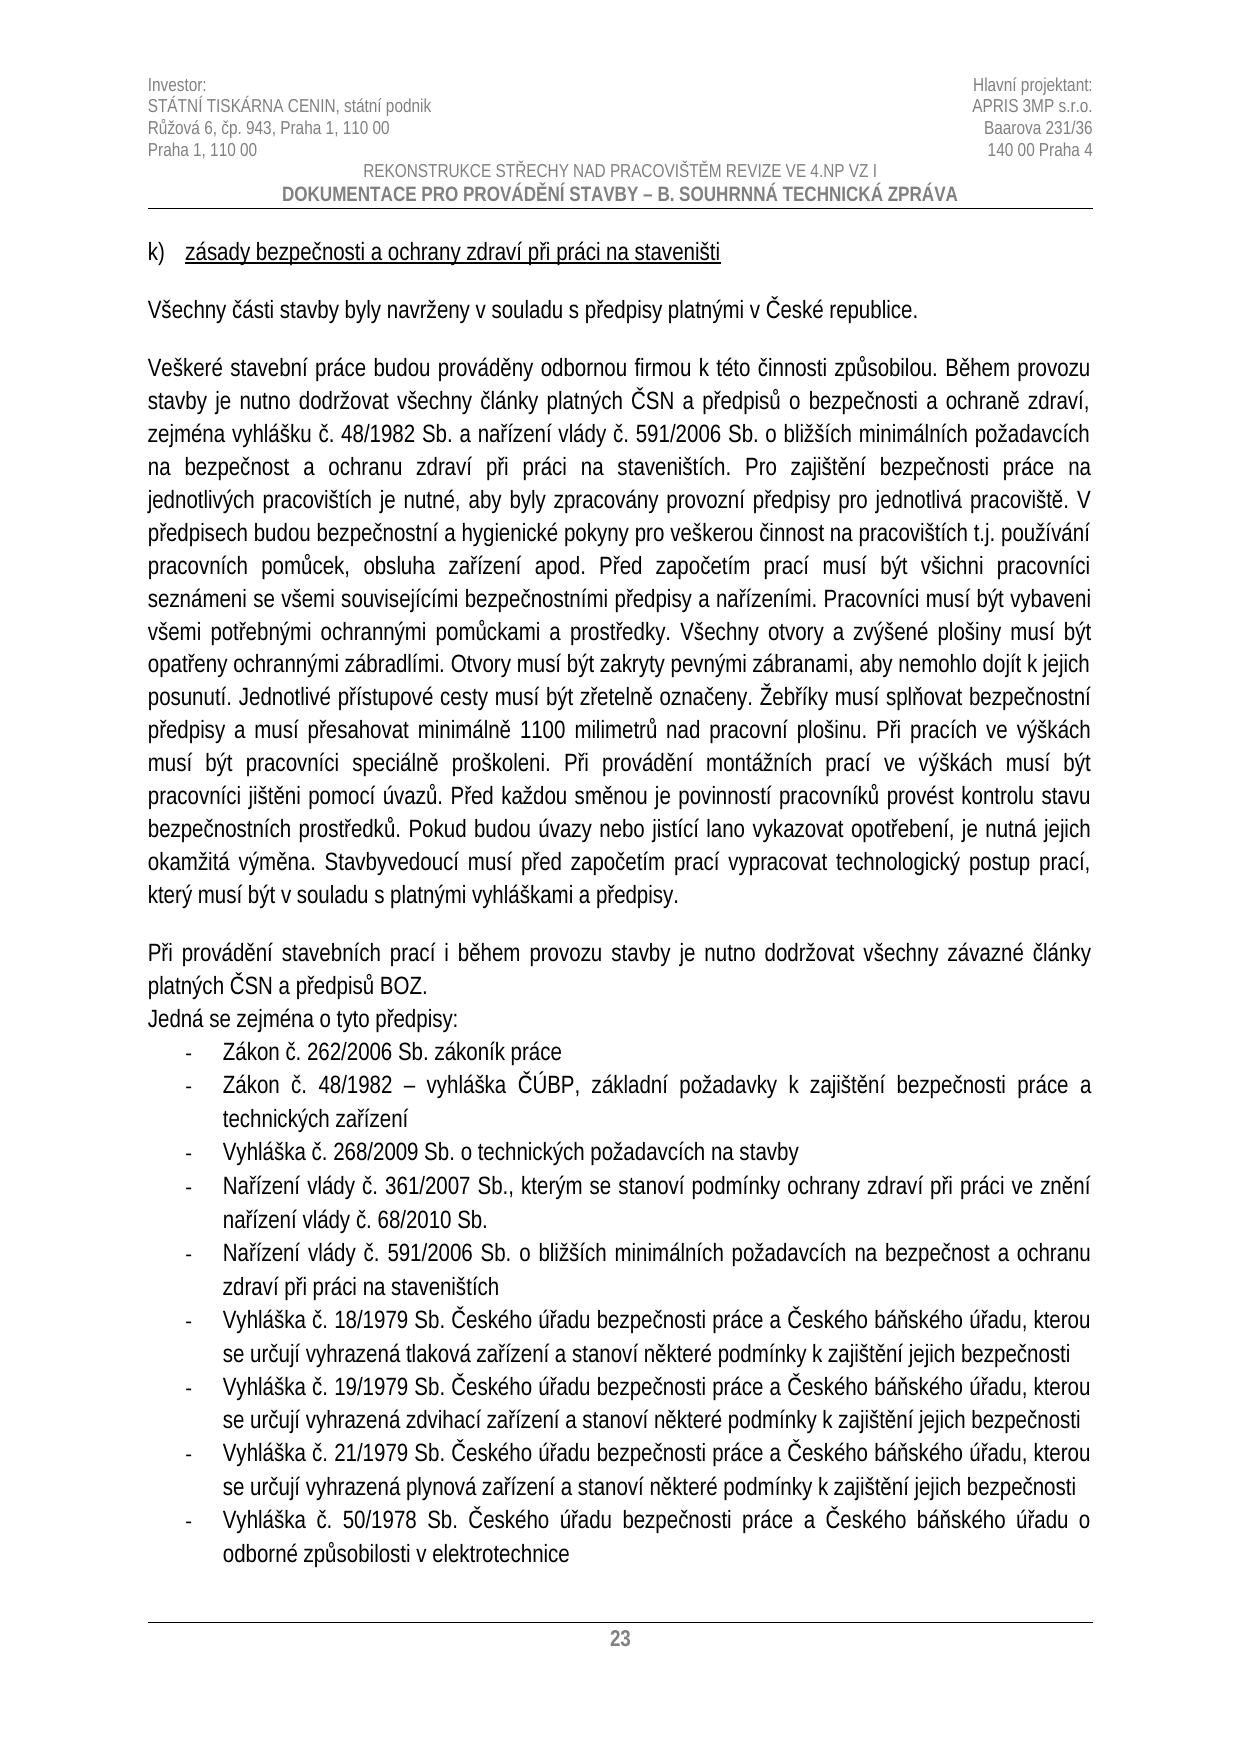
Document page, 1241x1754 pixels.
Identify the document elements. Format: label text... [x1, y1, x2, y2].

list Zákon č. 262/2006 Sb. zákoník práce [185, 1036, 1093, 1066]
list Vyhláška č. 50/1978 Sb. Českého úřadu bezpečnosti práce a Českého báňského úřadu o odborné způsobilosti v elektrotechnice [185, 1505, 1093, 1567]
text Všechny části stavby byly navrženy v souladu s předpisy platnými v České republice. [148, 295, 1093, 324]
list Zákon č. 48/1982 – vyhláška ČÚBP, základní požadavky k zajištění bezpečnosti práce a technických zařízení [185, 1070, 1093, 1133]
text Jedná se zejména o tyto předpisy: [148, 1003, 1093, 1032]
list Vyhláška č. 18/1979 Sb. Českého úřadu bezpečnosti práce a Českého báňského úřadu, kterou se určují vyhrazená tlaková zařízení a stanoví některé podmínky k zajištění jejich bezpečnosti [185, 1305, 1093, 1367]
list Vyhláška č. 21/1979 Sb. Českého úřadu bezpečnosti práce a Českého báňského úřadu, kterou se určují vyhrazená plynová zařízení a stanoví některé podmínky k zajištění jejich bezpečnosti [185, 1438, 1093, 1501]
text Veškeré stavební práce budou prováděny odbornou firmou k této činnosti způsobilou. Během provozu stavby je nutno dodržovat všechny články platných ČSN a předpisů o bezpečnosti a ochraně zdraví, zejména vyhlášku č. 48/1982 Sb. a nařízení vlády č. 591/2006 Sb. o bližších minimálních požadavcích na bezpečnost a ochranu zdraví při práci na staveništích. Pro zajištění bezpečnosti práce na jednotlivých pracovištích je nutné, aby byly zpracovány provozní předpisy pro jednotlivá pracoviště. V předpisech budou bezpečnostní a hygienické pokyny pro veškerou činnost na pracovištích t.j. používání pracovních pomůcek, obsluha zařízení apod. Před započetím prací musí být všichni pracovníci seznámeni se všemi souvisejícími bezpečnostními předpisy a nařízeními. Pracovníci musí být vybaveni všemi potřebnými ochrannými pomůckami a prostředky. Všechny otvory a zvýšené plošiny musí být opatřeny ochrannými zábradlími. Otvory musí být zakryty pevnými zábranami, aby nemohlo dojít k jejich posunutí. Jednotlivé přístupové cesty musí být zřetelně označeny. Žebříky musí splňovat bezpečnostní předpisy a musí přesahovat minimálně 1100 milimetrů nad pracovní plošinu. Při pracích ve výškách musí být pracovníci speciálně proškoleni. Při provádění montážních prací ve výškách musí být pracovníci jištěni pomocí úvazů. Před každou směnou je povinností pracovníků provést kontrolu stavu bezpečnostních prostředků. Pokud budou úvazy nebo jistící lano vykazovat opotřebení, je nutná jejich okamžitá výměna. Stavbyvedoucí musí před započetím prací vypracovat technologický postup prací, který musí být v souladu s platnými vyhláškami a předpisy. [148, 353, 1093, 908]
text Při provádění stavebních prací i během provozu stavby je nutno dodržovat všechny závazné články platných ČSN a předpisů BOZ. [148, 938, 1093, 999]
list Vyhláška č. 19/1979 Sb. Českého úřadu bezpečnosti práce a Českého báňského úřadu, kterou se určují vyhrazená zdvihací zařízení a stanoví některé podmínky k zajištění jejich bezpečnosti [185, 1371, 1093, 1434]
list zásady bezpečnosti a ochrany zdraví při práci na staveništi [148, 237, 1093, 266]
list Vyhláška č. 268/2009 Sb. o technických požadavcích na stavby [185, 1137, 1093, 1167]
list Nařízení vlády č. 591/2006 Sb. o bližších minimálních požadavcích na bezpečnost a ochranu zdraví při práci na staveništích [185, 1238, 1093, 1300]
list Nařízení vlády č. 361/2007 Sb., kterým se stanoví podmínky ochrany zdraví při práci ve znění nařízení vlády č. 68/2010 Sb. [185, 1171, 1093, 1234]
